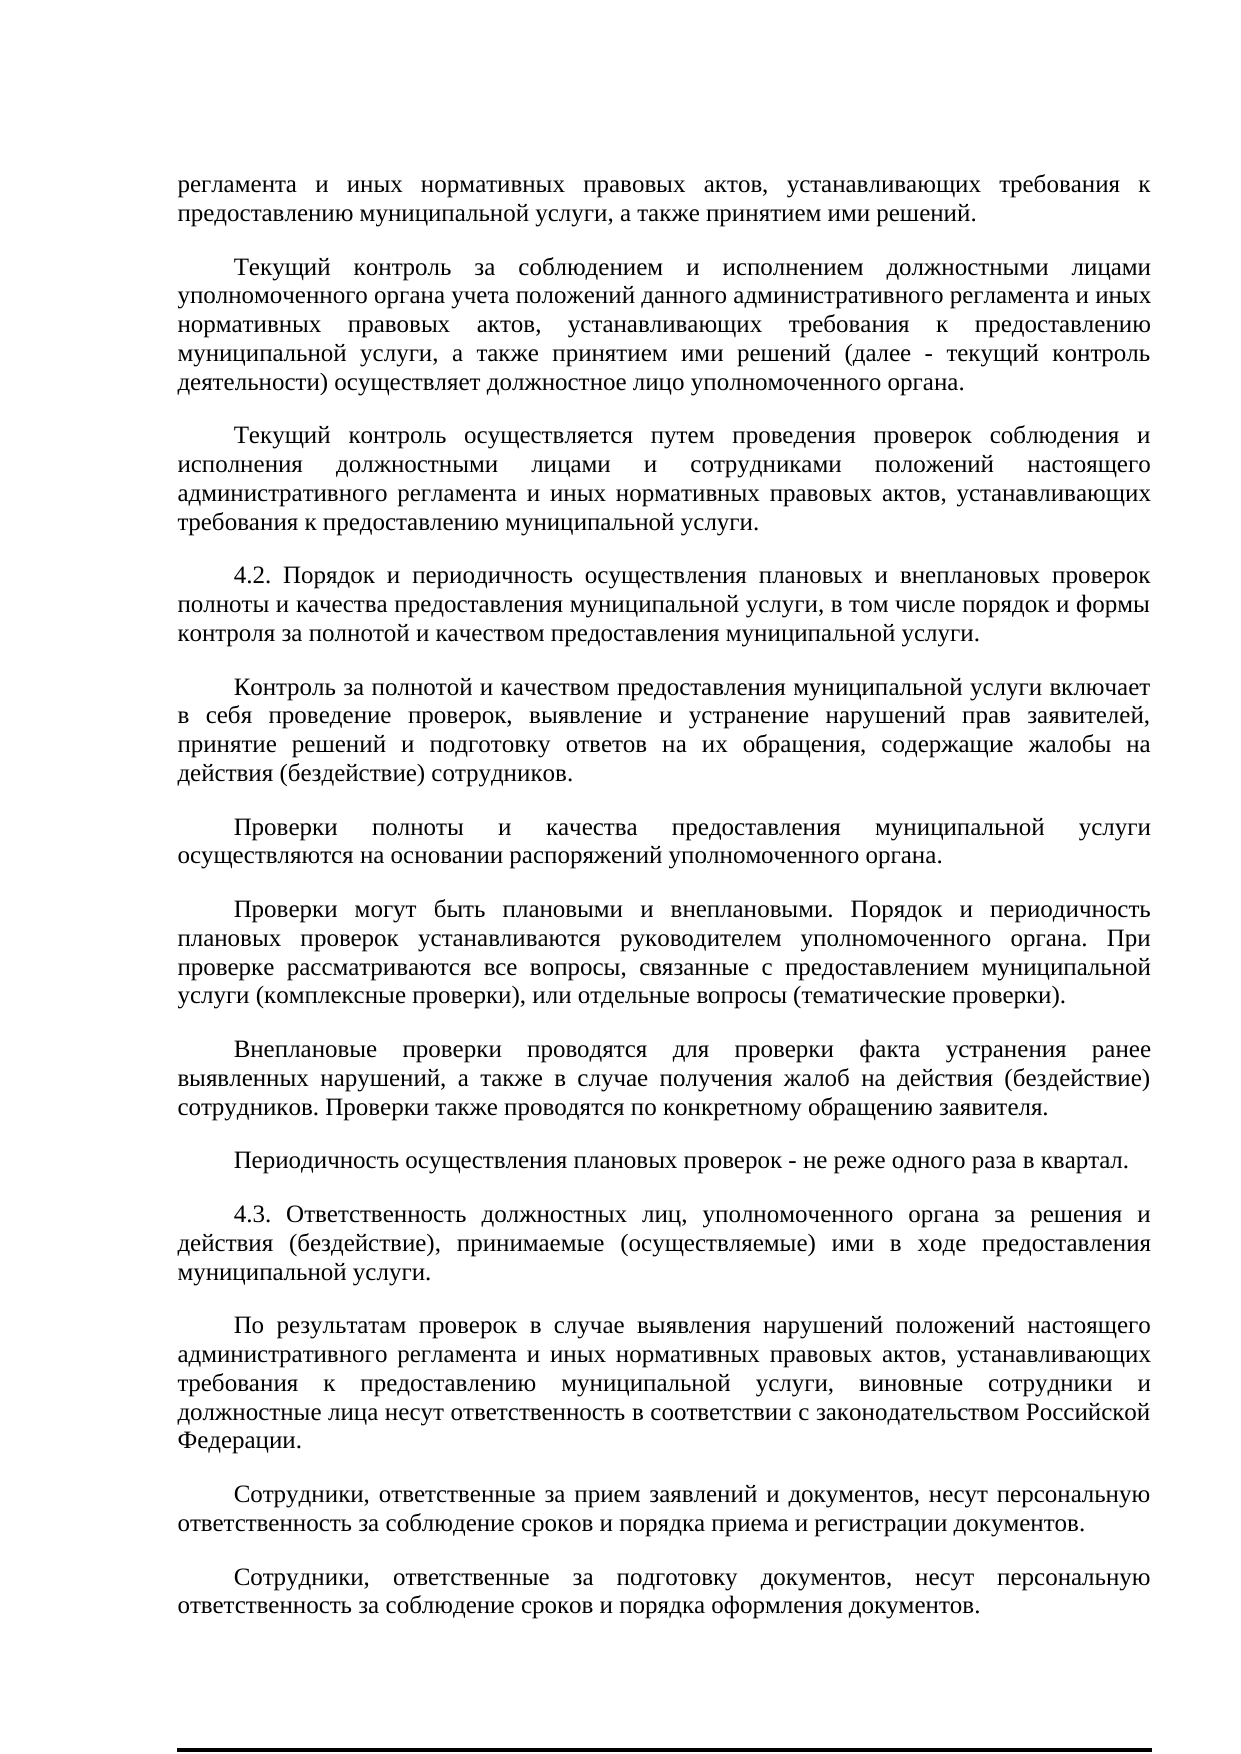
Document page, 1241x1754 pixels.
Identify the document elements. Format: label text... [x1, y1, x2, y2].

text Текущий контроль осуществляется путем проведения проверок соблюдения и исполнения должностными лицами и сотрудниками положений настоящего административного регламента и иных нормативных правовых актов, устанавливающих требования к предоставлению муниципальной услуги. [177, 421, 1152, 536]
text Текущий контроль за соблюдением и исполнением должностными лицами уполномоченного органа учета положений данного административного регламента и иных нормативных правовых актов, устанавливающих требования к предоставлению муниципальной услуги, а также принятием ими решений (далее - текущий контроль деятельности) осуществляет должностное лицо уполномоченного органа. [177, 252, 1152, 396]
text Проверки могут быть плановыми и внеплановыми. Порядок и периодичность плановых проверок устанавливаются руководителем уполномоченного органа. При проверке рассматриваются все вопросы, связанные с предоставлением муниципальной услуги (комплексные проверки), или отдельные вопросы (тематические проверки). [177, 894, 1152, 1009]
text Внеплановые проверки проводятся для проверки факта устранения ранее выявленных нарушений, а также в случае получения жалоб на действия (бездействие) сотрудников. Проверки также проводятся по конкретному обращению заявителя. [177, 1034, 1152, 1121]
text Периодичность осуществления плановых проверок - не реже одного раза в квартал. [177, 1146, 1152, 1174]
text Проверки полноты и качества предоставления муниципальной услуги осуществляются на основании распоряжений уполномоченного органа. [177, 812, 1152, 869]
text Сотрудники, ответственные за прием заявлений и документов, несут персональную ответственность за соблюдение сроков и порядка приема и регистрации документов. [177, 1479, 1152, 1537]
text Контроль за полнотой и качеством предоставления муниципальной услуги включает в себя проведение проверок, выявление и устранение нарушений прав заявителей, принятие решений и подготовку ответов на их обращения, содержащие жалобы на действия (бездействие) сотрудников. [177, 672, 1152, 787]
text Сотрудники, ответственные за подготовку документов, несут персональную ответственность за соблюдение сроков и порядка оформления документов. [177, 1562, 1152, 1619]
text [177, 169, 1152, 227]
text 4.3. Ответственность должностных лиц, уполномоченного органа за решения и действия (бездействие), принимаемые (осуществляемые) ими в ходе предоставления муниципальной услуги. [177, 1199, 1152, 1286]
text 4.2. Порядок и периодичность осуществления плановых и внеплановых проверок полноты и качества предоставления муниципальной услуги, в том числе порядок и формы контроля за полнотой и качеством предоставления муниципальной услуги. [177, 561, 1152, 647]
text По результатам проверок в случае выявления нарушений положений настоящего административного регламента и иных нормативных правовых актов, устанавливающих требования к предоставлению муниципальной услуги, виновные сотрудники и должностные лица несут ответственность в соответствии с законодательством Российской Федерации. [177, 1311, 1152, 1454]
